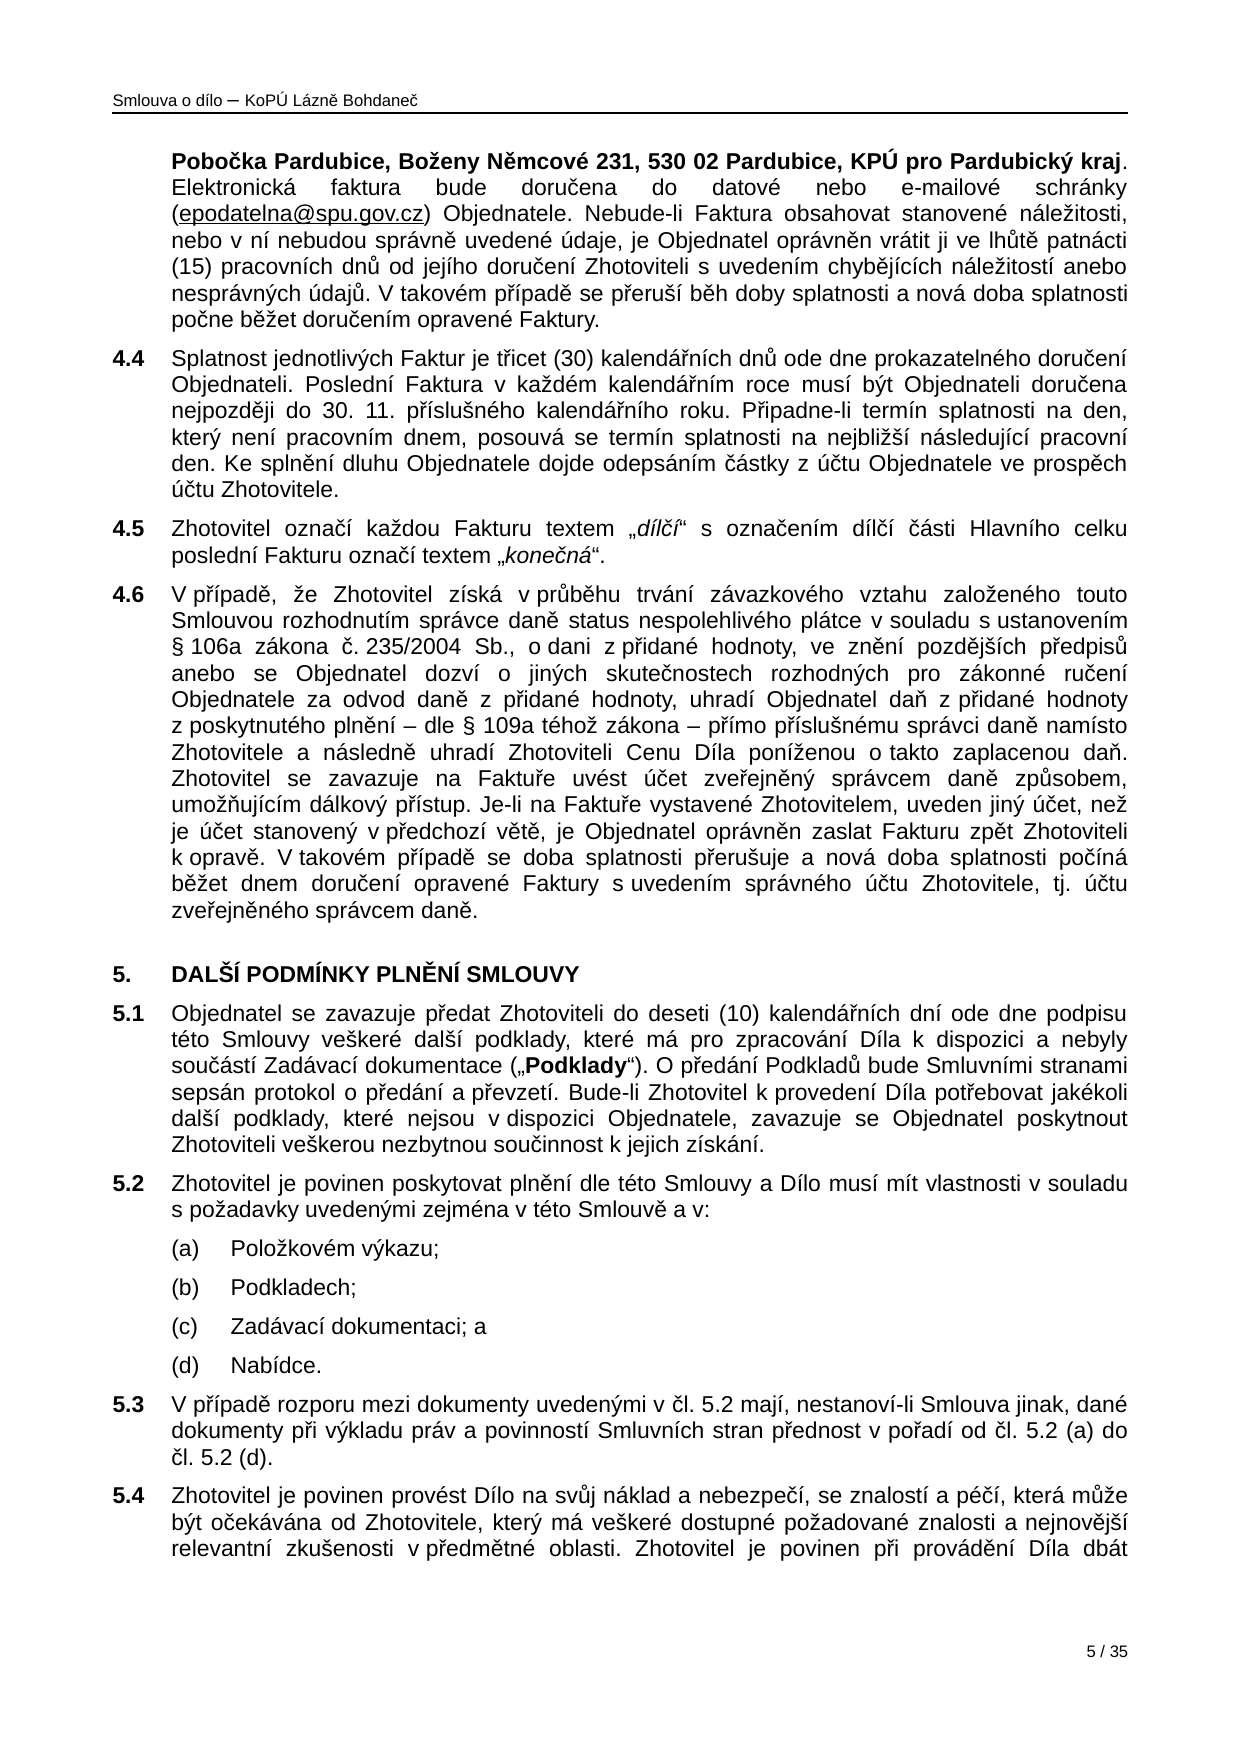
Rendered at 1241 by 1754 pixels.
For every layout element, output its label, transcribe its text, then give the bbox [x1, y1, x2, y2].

list Podkladech; [171, 1274, 1128, 1301]
text V případě rozporu mezi dokumenty uvedenými v čl. 5.2 mají, nestanoví-li Smlouva jinak, dané dokumenty při výkladu práv a povinností Smluvních stran přednost v pořadí od čl. 5.2 (a) do čl. 5.2 (d). [112, 1391, 1128, 1470]
text Splatnost jednotlivých Faktur je třicet (30) kalendářních dnů ode dne prokazatelného doručení Objednateli. Poslední Faktura v každém kalendářním roce musí být Objednateli doručena nejpozději do 30. 11. příslušného kalendářního roku. Připadne-li termín splatnosti na den, který není pracovním dnem, posouvá se termín splatnosti na nejbližší následující pracovní den. Ke splnění dluhu Objednatele dojde odepsáním částky z účtu Objednatele ve prospěch účtu Zhotovitele. [112, 345, 1128, 503]
list Položkovém výkazu; [171, 1235, 1128, 1262]
list Nabídce. [171, 1352, 1128, 1378]
text V případě, že Zhotovitel získá v průběhu trvání závazkového vztahu založeného touto Smlouvou rozhodnutím správce daně status nespolehlivého plátce v souladu s ustanovením § 106a zákona č. 235/2004 Sb., o dani z přidané hodnoty, ve znění pozdějších předpisů anebo se Objednatel dozví o jiných skutečnostech rozhodných pro zákonné ručení Objednatele za odvod daně z přidané hodnoty, uhradí Objednatel daň z přidané hodnoty z poskytnutého plnění – dle § 109a téhož zákona – přímo příslušnému správci daně namísto Zhotovitele a následně uhradí Zhotoviteli Cenu Díla poníženou o takto zaplacenou daň. Zhotovitel se zavazuje na Faktuře uvést účet zveřejněný správcem daně způsobem, umožňujícím dálkový přístup. Je-li na Faktuře vystavené Zhotovitelem, uveden jiný účet, než je účet stanovený v předchozí větě, je Objednatel oprávněn zaslat Fakturu zpět Zhotoviteli k opravě. V takovém případě se doba splatnosti přerušuje a nová doba splatnosti počíná běžet dnem doručení opravené Faktury s uvedením správného účtu Zhotovitele, tj. účtu zveřejněného správcem daně. [112, 581, 1128, 923]
text Zhotovitel je povinen poskytovat plnění dle této Smlouvy a Dílo musí mít vlastnosti v souladu s požadavky uvedenými zejména v této Smlouvě a v: [112, 1170, 1128, 1223]
text Objednatel se zavazuje předat Zhotoviteli do deseti (10) kalendářních dní ode dne podpisu této Smlouvy veškeré další podklady, které má pro zpracování Díla k dispozici a nebyly součástí Zadávací dokumentace („Podklady“). O předání Podkladů bude Smluvními stranami sepsán protokol o předání a převzetí. Bude-li Zhotovitel k provedení Díla potřebovat jakékoli další podklady, které nejsou v dispozici Objednatele, zavazuje se Objednatel poskytnout Zhotoviteli veškerou nezbytnou součinnost k jejich získání. [112, 999, 1128, 1158]
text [112, 148, 1128, 332]
list Zadávací dokumentaci; a [171, 1313, 1128, 1339]
text Další podmínky Plnění smlouvy [112, 961, 1128, 987]
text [112, 1482, 1128, 1561]
text Zhotovitel označí každou Fakturu textem „dílčí“ s označením dílčí části Hlavního celku poslední Fakturu označí textem „konečná“. [112, 515, 1128, 568]
